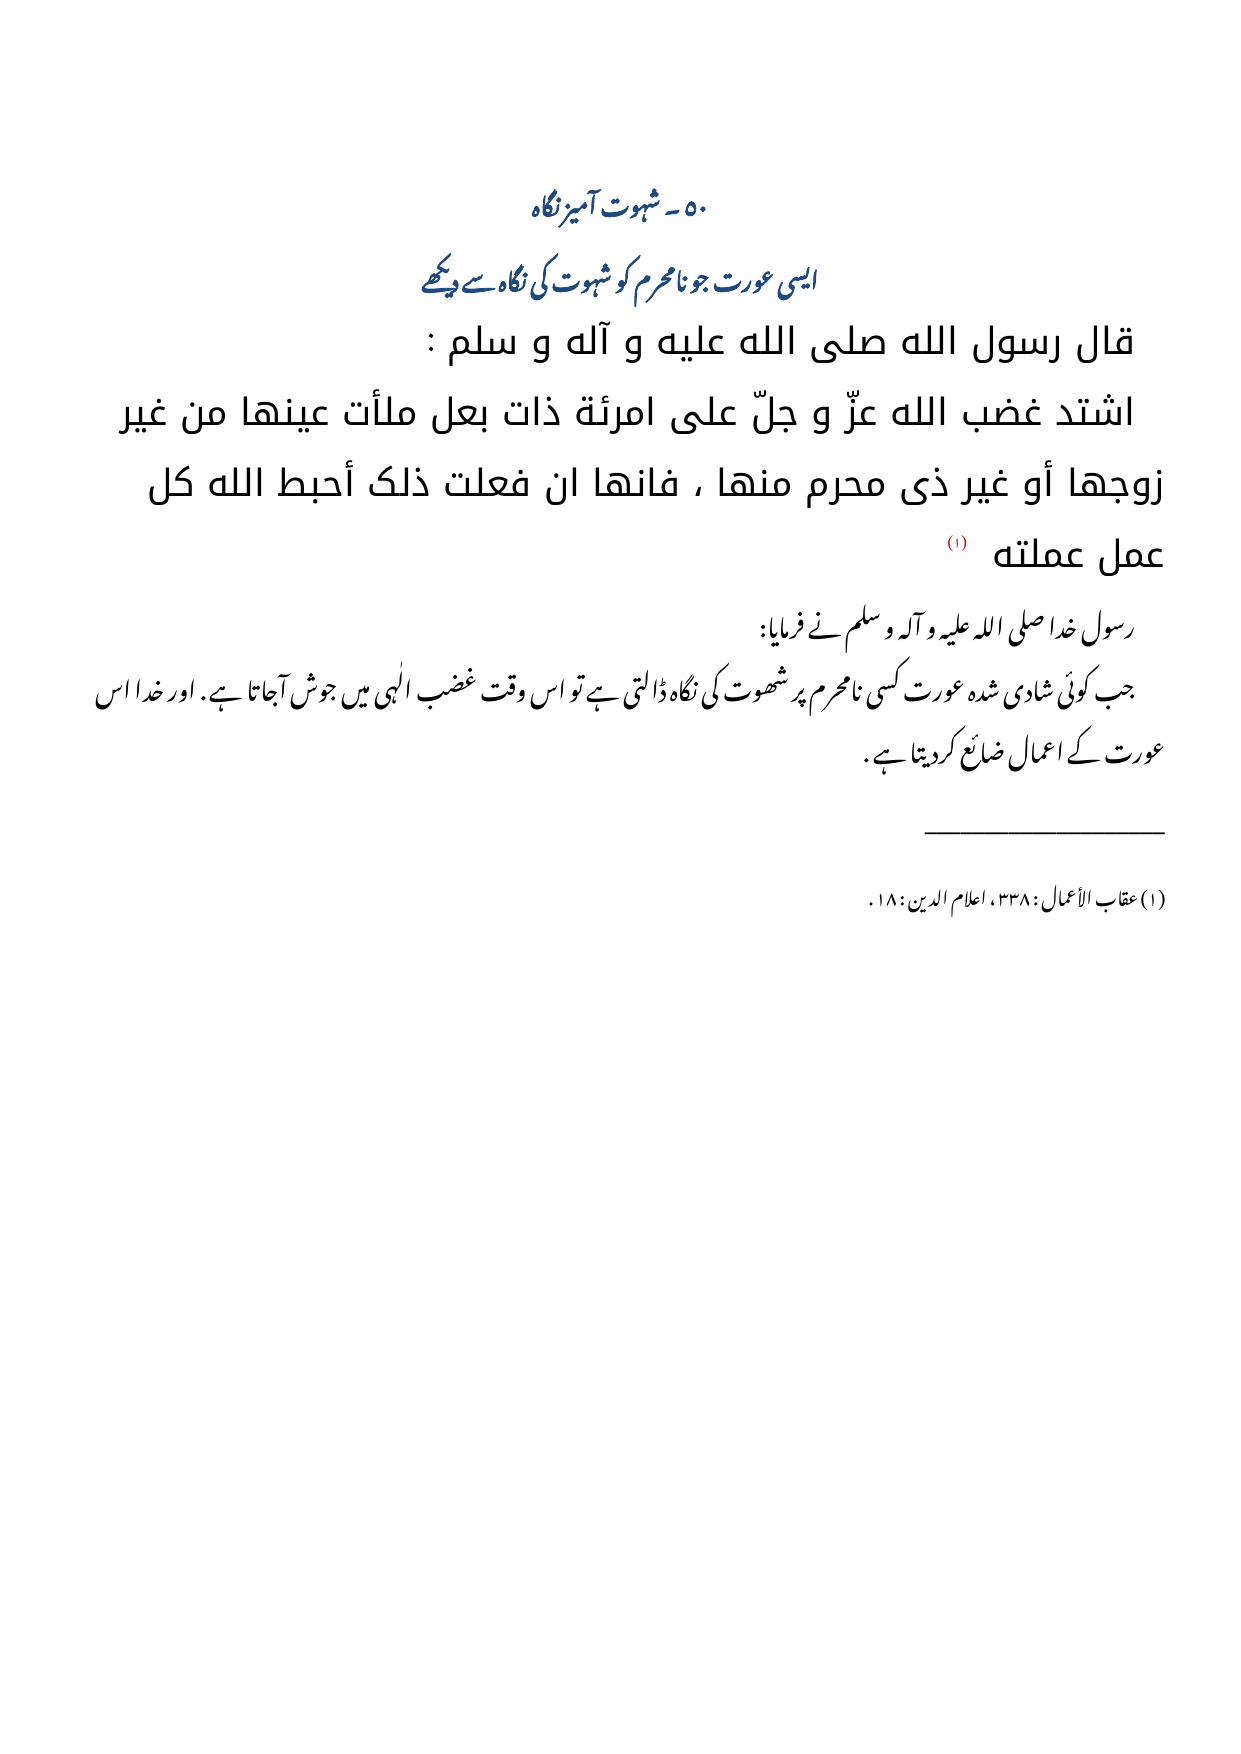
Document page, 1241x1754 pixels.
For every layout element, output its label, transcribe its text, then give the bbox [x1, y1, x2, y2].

text ____________________ [75, 778, 1165, 846]
text قال رسول الله صلی الله علیه و آله و سلم : [75, 306, 1165, 377]
subtitle ٥٠ ۔ شہوت آمیز نگاہ [75, 169, 1165, 231]
subtitle ایسی عورت جو نامحرم کو شہوت کی نگاہ سے دیکھے [75, 244, 1165, 306]
text جب کوئی شادی شدہ عورت کسی نامحرم پر شھوت کی نگاہ ڈالتی ہے تو اس وقت غضب الٰہی میں جوش آجاتا ہے . اور خدا اس عورت کے اعمال ضائع کردیتا ہے . [75, 653, 1165, 778]
text رسول خدا صلی اللہ علیہ و آلہ و سلم نے فرمایا: [75, 591, 1165, 653]
text اشتد غضب الله عزّ و جلّ علی امرئة ذات بعل ملأت عینها من غیر زوجها أو غیر ذی محرم منها ، فانها ان فعلت ذلک أحبط الله کل عمل عملته (١) [75, 377, 1165, 591]
text (١) عقاب الأعمال : ٣٣٨ ، اعلام الدین : ١٨ . [75, 871, 1165, 918]
